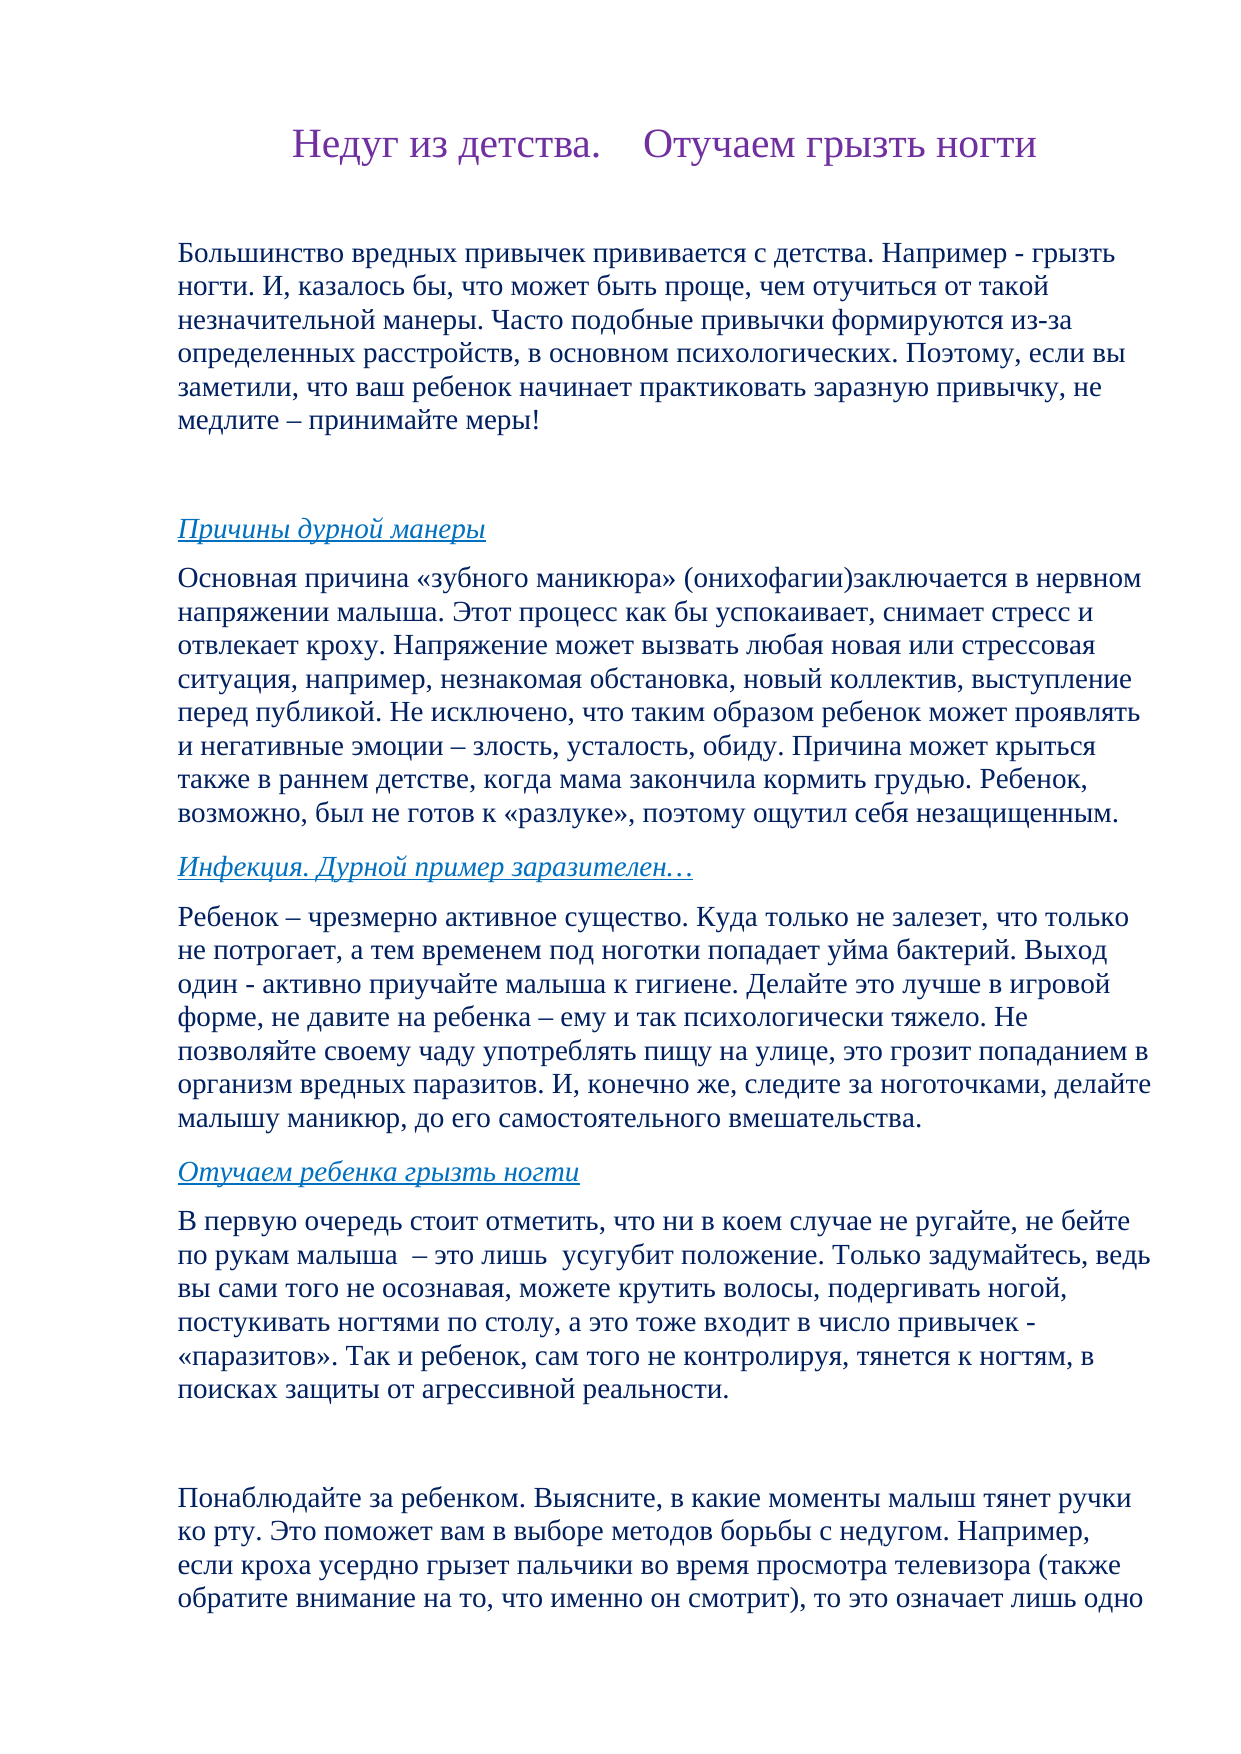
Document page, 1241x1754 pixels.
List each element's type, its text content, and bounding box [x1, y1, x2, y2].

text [177, 1480, 1152, 1614]
text Недуг из детства. Отучаем грызть ногти [177, 118, 1152, 166]
subtitle Отучаем ребенка грызть ногти [177, 1154, 1152, 1188]
subtitle Причины дурной манеры [177, 511, 1152, 545]
subtitle Инфекция. Дурной пример заразителен… [177, 849, 1152, 883]
text Большинство вредных привычек прививается с детства. Например - грызть ногти. И, казалось бы, что может быть проще, чем отучиться от такой незначительной манеры. Часто подобные привычки формируются из-за определенных расстройств, в основном психологических. Поэтому, если вы заметили, что ваш ребенок начинает практиковать заразную привычку, не медлите – принимайте меры! [177, 235, 1152, 436]
text Основная причина «зубного маникюра» (онихофагии)заключается в нервном напряжении малыша. Этот процесс как бы успокаивает, снимает стресс и отвлекает кроху. Напряжение может вызвать любая новая или стрессовая ситуация, например, незнакомая обстановка, новый коллектив, выступление перед публикой. Не исключено, что таким образом ребенок может проявлять и негативные эмоции – злость, усталость, обиду. Причина может крыться также в раннем детстве, когда мама закончила кормить грудью. Ребенок, возможно, был не готов к «разлуке», поэтому ощутил себя незащищенным. [177, 560, 1152, 829]
text В первую очередь стоит отметить, что ни в коем случае не ругайте, не бейте по рукам малыша – это лишь усугубит положение. Только задумайтесь, ведь вы сами того не осознавая, можете крутить волосы, подергивать ногой, постукивать ногтями по столу, а это тоже входит в число привычек - «паразитов». Так и ребенок, сам того не контролируя, тянется к ногтям, в поисках защиты от агрессивной реальности. [177, 1203, 1152, 1405]
text Ребенок – чрезмерно активное существо. Куда только не залезет, что только не потрогает, а тем временем под ноготки попадает уйма бактерий. Выход один - активно приучайте малыша к гигиене. Делайте это лучше в игровой форме, не давите на ребенка – ему и так психологически тяжело. Не позволяйте своему чаду употреблять пищу на улице, это грозит попаданием в организм вредных паразитов. И, конечно же, следите за ноготочками, делайте малышу маникюр, до его самостоятельного вмешательства. [177, 899, 1152, 1133]
